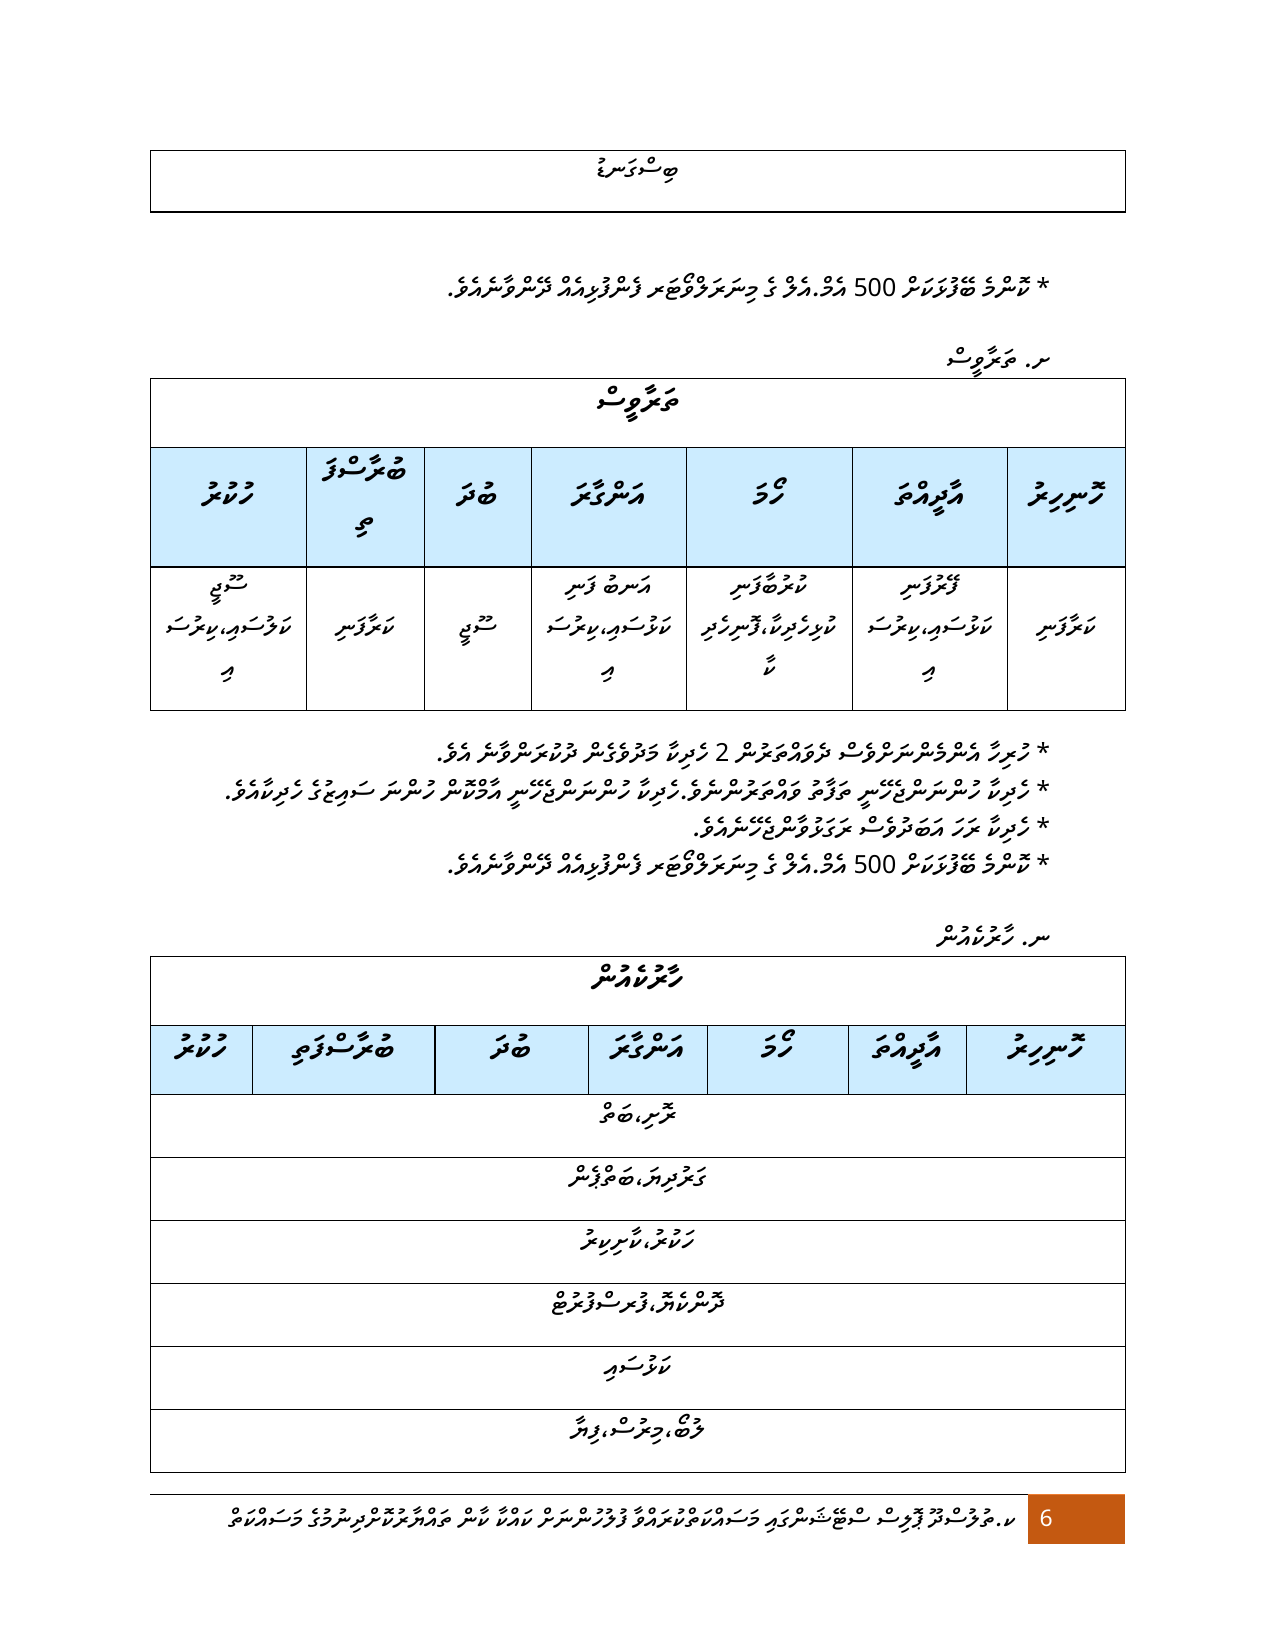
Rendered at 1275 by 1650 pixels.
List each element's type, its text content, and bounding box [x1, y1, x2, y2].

table_cell ސޫޖީ [425, 568, 531, 710]
table_cell ސޫޖީ ކަލުސައި،ކިރުސައި [151, 568, 306, 710]
table_cell އާދީއްތަ [849, 1026, 966, 1094]
table_cell އަނބު ފަނި ކަޅުސައި،ކިރުސައި [532, 568, 686, 710]
table_header ތަރާވީސް [151, 379, 1125, 447]
text * ކޮންމެ ބޭފުޅަކަށް 500 އެމް.އެލް ގެ މިނަރަލްވޯޓަރ ފެންފުޅިއެއް ދޭންވާނެއެވެ. [150, 269, 1080, 307]
table_cell ހަކުރު،ކާށިކިރު [151, 1221, 1125, 1283]
table_cell ރޮށި،ބަތް [151, 1095, 1125, 1157]
text * ހެދިކާ ރަހަ އަބަދުވެސް ރަގަޅުވާންޖެހޭނެއެވެ. [150, 810, 1080, 847]
table_cell ހުކުރު [151, 448, 306, 566]
table_cell ބިސްގަނޑު [151, 151, 1125, 211]
table_cell ކުރުބާފަނި ކުޅިހެދިކާ،ފޮނިހެދިކާ [687, 568, 852, 710]
table_cell ކަރާފަނި [307, 568, 424, 710]
table_cell ހޯމަ [708, 1026, 848, 1094]
table_cell އަންގާރަ [589, 1026, 707, 1094]
table_cell އާދީއްތަ [853, 448, 1007, 566]
table_header ހާރުކެއުން [151, 957, 1125, 1025]
table_cell ފޭރުފަނި ކަޅުސައި،ކިރުސައި [853, 568, 1007, 710]
table_cell އަންގާރަ [532, 448, 686, 566]
table_cell ލުބޯ،މިރުސް،ފިޔާ [151, 1410, 1125, 1472]
table_cell ބުދަ [425, 448, 531, 566]
text ށ. ތަރާވީސް [150, 341, 1080, 378]
table_cell ގަރުދިޔަ،ބަތްޕެން [151, 1158, 1125, 1220]
text * ހެދިކާ ހުންނަންޖެހޭނީ ތަފާތު ވައްތަރުންނެވެ.ހެދިކާ ހުންނަންޖެހޭނީ އާމްކޮން ހުންނަ ސައިޒުގެ ހެދިކާއެވެ. [150, 772, 1080, 810]
table_cell ކަޅުސައި [151, 1347, 1125, 1409]
table_cell ބުދަ [436, 1026, 588, 1094]
text ނ. ހާރުކެއުން [150, 918, 1080, 956]
table_cell ހުކުރު [151, 1026, 252, 1094]
table_cell ހޮނިހިރު [967, 1026, 1125, 1094]
text * ކޮންމެ ބޭފުޅަކަށް 500 އެމް.އެލް ގެ މިނަރަލްވޯޓަރ ފެންފުޅިއެއް ދޭންވާނެއެވެ. [150, 847, 1080, 884]
table_cell ކަރާފަނި [1008, 568, 1125, 710]
table_cell ހޮނިހިރު [1008, 448, 1125, 566]
table_cell ބުރާސްފަތި [307, 448, 424, 566]
table_cell ހޯމަ [687, 448, 852, 566]
table_cell ދޮންކެޔޮ،ފުރސްފުރުޓް [151, 1284, 1125, 1346]
table_cell ބުރާސްފަތި [253, 1026, 434, 1094]
text * ހުރިހާ އެންމެންނަށްވެސް ދެވައްތަރުން 2 ހެދިކާ މަދުވެގެން ދުކުރަންވާނެ އެވެ. [150, 735, 1080, 772]
